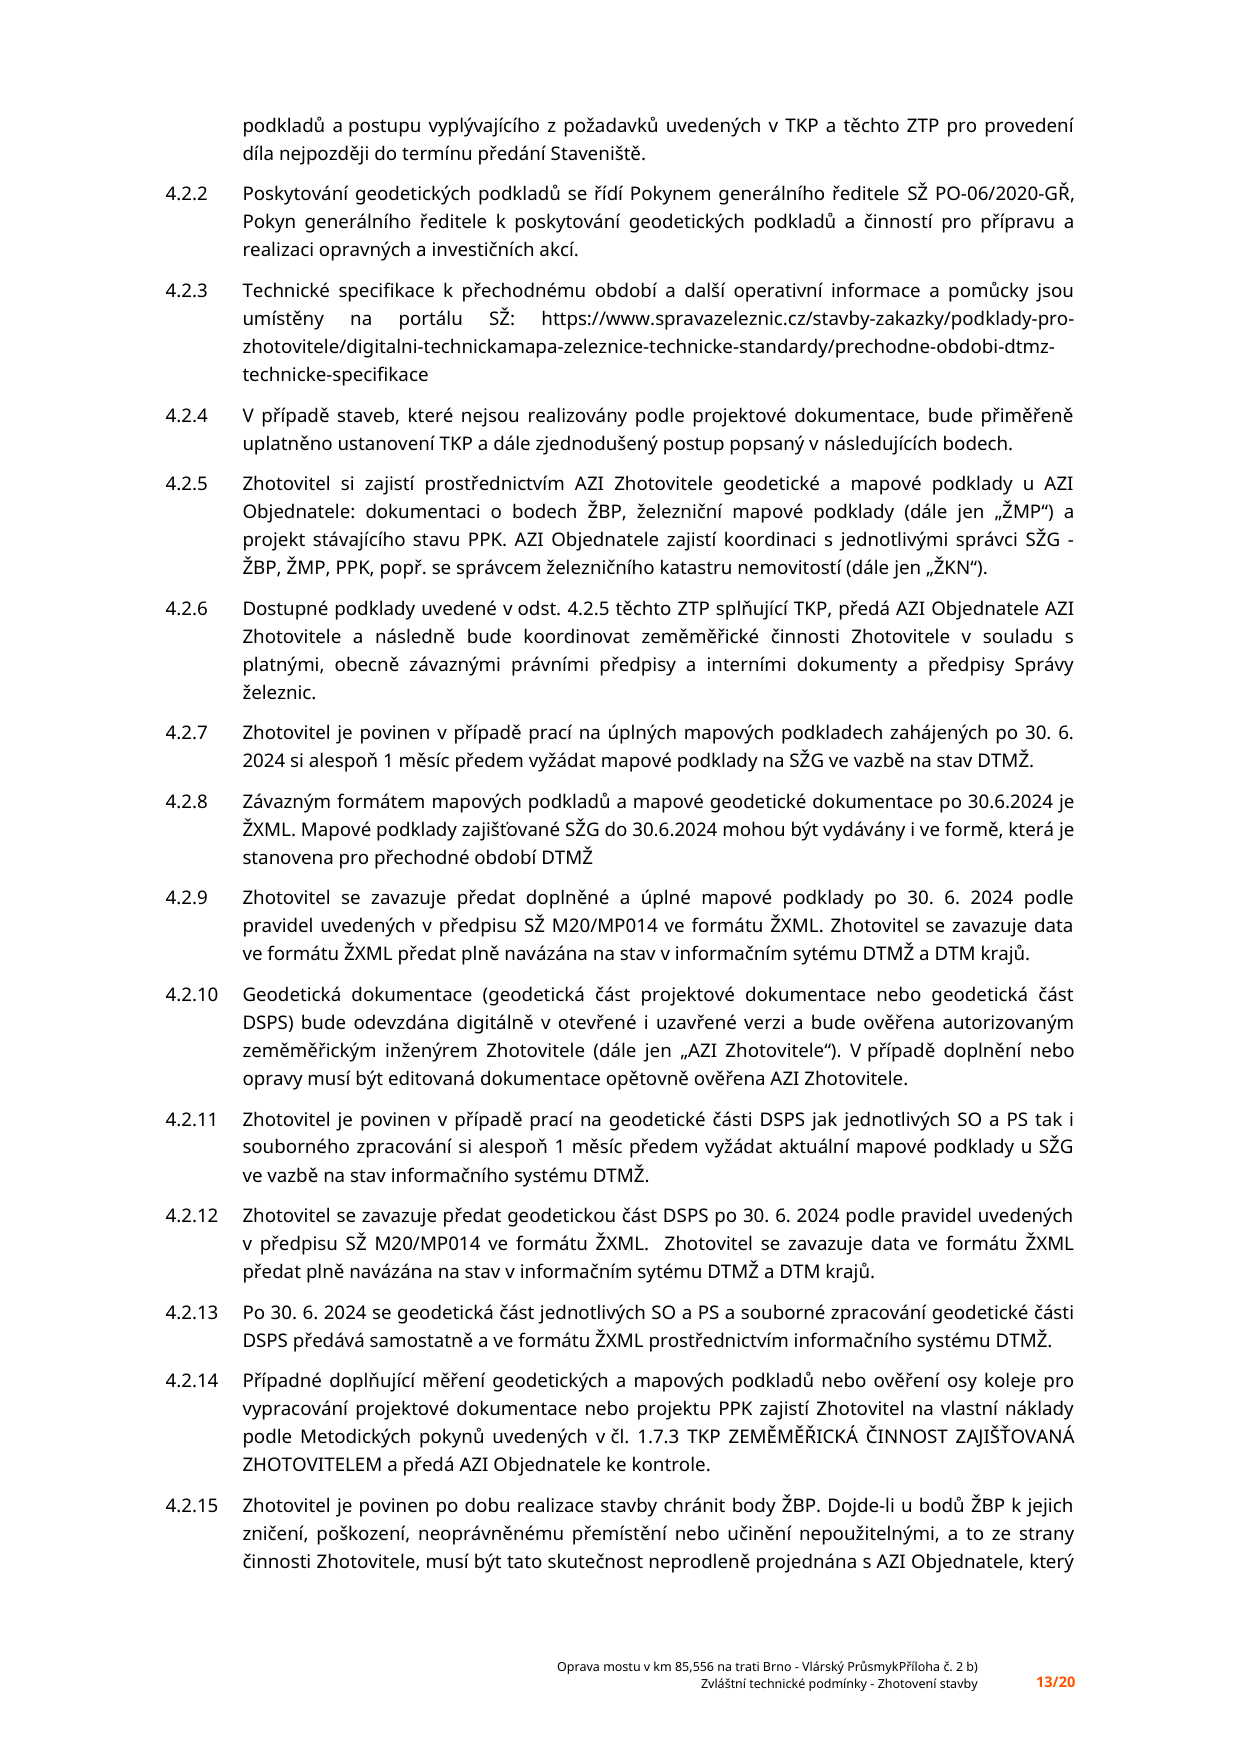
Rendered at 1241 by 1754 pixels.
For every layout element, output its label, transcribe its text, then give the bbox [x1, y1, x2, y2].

list Případné doplňující měření geodetických a mapových podkladů nebo ověření osy koleje pro vypracování projektové dokumentace nebo projektu PPK zajistí Zhotovitel na vlastní náklady podle Metodických pokynů uvedených v čl. 1.7.3 TKP ZEMĚMĚŘICKÁ ČINNOST ZAJIŠŤOVANÁ ZHOTOVITELEM a předá AZI Objednatele ke kontrole. [165, 1367, 1075, 1477]
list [165, 112, 1075, 166]
list V případě staveb, které nejsou realizovány podle projektové dokumentace, bude přiměřeně uplatněno ustanovení TKP a dále zjednodušený postup popsaný v následujících bodech. [165, 402, 1075, 455]
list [165, 1492, 1075, 1574]
list Zhotovitel si zajistí prostřednictvím AZI Zhotovitele geodetické a mapové podklady u AZI Objednatele: dokumentaci o bodech ŽBP, železniční mapové podklady (dále jen „ŽMP“) a projekt stávajícího stavu PPK. AZI Objednatele zajistí koordinaci s jednotlivými správci SŽG - ŽBP, ŽMP, PPK, popř. se správcem železničního katastru nemovitostí (dále jen „ŽKN“). [165, 470, 1075, 580]
text Po 30. 6. 2024 se geodetická část jednotlivých SO a PS a souborné zpracování geodetické části DSPS předává samostatně a ve formátu ŽXML prostřednictvím informačního systému DTMŽ. [165, 1299, 1075, 1352]
text Zhotovitel se zavazuje předat doplněné a úplné mapové podklady po 30. 6. 2024 podle pravidel uvedených v předpisu SŽ M20/MP014 ve formátu ŽXML. Zhotovitel se zavazuje data ve formátu ŽXML předat plně navázána na stav v informačním sytému DTMŽ a DTM krajů. [165, 885, 1075, 966]
text Zhotovitel je povinen v případě prací na geodetické části DSPS jak jednotlivých SO a PS tak i souborného zpracování si alespoň 1 měsíc předem vyžádat aktuální mapové podklady u SŽG ve vazbě na stav informačního systému DTMŽ. [165, 1106, 1075, 1187]
text Zhotovitel se zavazuje předat geodetickou část DSPS po 30. 6. 2024 podle pravidel uvedených v předpisu SŽ M20/MP014 ve formátu ŽXML. Zhotovitel se zavazuje data ve formátu ŽXML předat plně navázána na stav v informačním sytému DTMŽ a DTM krajů. [165, 1202, 1075, 1284]
list Geodetická dokumentace (geodetická část projektové dokumentace nebo geodetická část DSPS) bude odevzdána digitálně v otevřené i uzavřené verzi a bude ověřena autorizovaným zeměměřickým inženýrem Zhotovitele (dále jen „AZI Zhotovitele“). V případě doplnění nebo opravy musí být editovaná dokumentace opětovně ověřena AZI Zhotovitele. [165, 981, 1075, 1091]
text Technické specifikace k přechodnému období a další operativní informace a pomůcky jsou umístěny na portálu SŽ: https://www.spravazeleznic.cz/stavby-zakazky/podklady-pro-zhotovitele/digitalni-technickamapa-zeleznice-technicke-standardy/prechodne-obdobi-dtmz-technicke-specifikace [165, 277, 1075, 387]
list Poskytování geodetických podkladů se řídí Pokynem generálního ředitele SŽ PO-06/2020-GŘ, Pokyn generálního ředitele k poskytování geodetických podkladů a činností pro přípravu a realizaci opravných a investičních akcí. [165, 181, 1075, 262]
list Dostupné podklady uvedené v odst. 4.2.5 těchto ZTP splňující TKP, předá AZI Objednatele AZI Zhotovitele a následně bude koordinovat zeměměřické činnosti Zhotovitele v souladu s platnými, obecně závaznými právními předpisy a interními dokumenty a předpisy Správy železnic. [165, 595, 1075, 704]
text Závazným formátem mapových podkladů a mapové geodetické dokumentace po 30.6.2024 je ŽXML. Mapové podklady zajišťované SŽG do 30.6.2024 mohou být vydávány i ve formě, která je stanovena pro přechodné období DTMŽ [165, 788, 1075, 870]
text Zhotovitel je povinen v případě prací na úplných mapových podkladech zahájených po 30. 6. 2024 si alespoň 1 měsíc předem vyžádat mapové podklady na SŽG ve vazbě na stav DTMŽ. [165, 719, 1075, 773]
